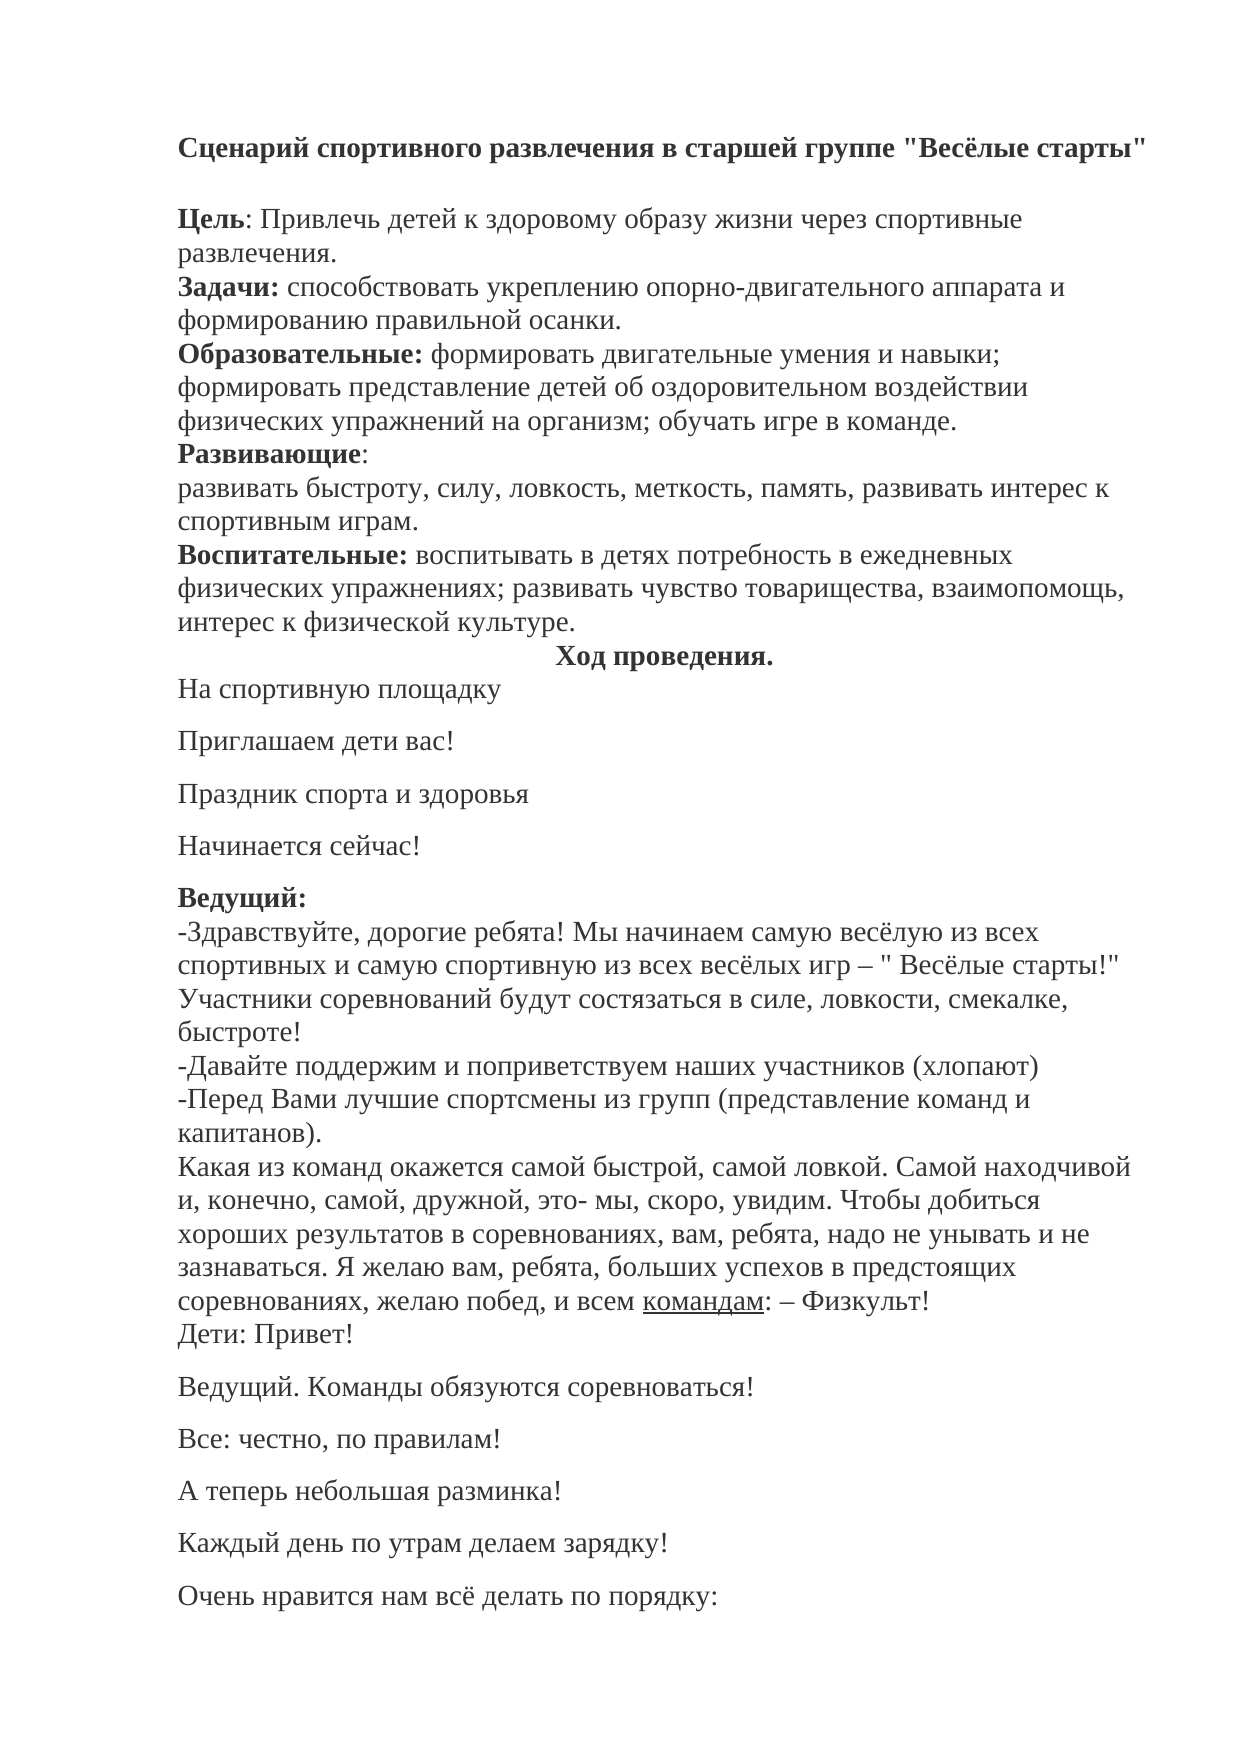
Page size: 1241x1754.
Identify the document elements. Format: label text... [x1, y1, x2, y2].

text Развивающие: [177, 436, 1152, 470]
text развивать быстроту, силу, ловкость, меткость, память, развивать интерес к спортивным играм. [177, 470, 1152, 537]
text Все: честно, по правилам! [177, 1421, 1152, 1454]
text Каждый день по утрам делаем зарядку! [177, 1526, 1152, 1559]
text Образовательные: формировать двигательные умения и навыки; формировать представление детей об оздоровительном воздействии физических упражнений на организм; обучать игре в команде. [177, 336, 1152, 436]
text На спортивную площадку [177, 671, 1152, 705]
text Воспитательные: воспитывать в детях потребность в ежедневных физических упражнениях; развивать чувство товарищества, взаимопомощь, интерес к физической культуре. [177, 537, 1152, 638]
text Задачи: способствовать укреплению опорно-двигательного аппарата и формированию правильной осанки. [177, 269, 1152, 336]
text -Перед Вами лучшие спортсмены из групп (представление команд и капитанов). [177, 1082, 1152, 1149]
text Очень нравится нам всё делать по порядку: [177, 1578, 1152, 1611]
text Дети: Привет! [177, 1316, 1152, 1350]
text Ход проведения. [177, 638, 1152, 671]
text -Здравствуйте, дорогие ребята! Мы начинаем самую весёлую из всех спортивных и самую спортивную из всех весёлых игр – " Весёлые старты!" Участники соревнований будут состязаться в силе, ловкости, смекалке, быстроте! [177, 914, 1152, 1048]
text Сценарий спортивного развлечения в старшей группе "Весёлые старты" [177, 131, 1152, 164]
text Начинается сейчас! [177, 828, 1152, 862]
text Праздник спорта и здоровья [177, 776, 1152, 809]
text А теперь небольшая разминка! [177, 1473, 1152, 1507]
text Ведущий. Команды обязуются соревноваться! [177, 1369, 1152, 1402]
text Ведущий: [177, 880, 1152, 914]
text -Давайте поддержим и поприветствуем наших участников (хлопают) [177, 1048, 1152, 1082]
text Какая из команд окажется самой быстрой, самой ловкой. Самой находчивой и, конечно, самой, дружной, это- мы, скоро, увидим. Чтобы добиться хороших результатов в соревнованиях, вам, ребята, надо не унывать и не зазнаваться. Я желаю вам, ребята, больших успехов в предстоящих соревнованиях, желаю побед, и всем командам: – Физкульт! [177, 1149, 1152, 1316]
text Цель: Привлечь детей к здоровому образу жизни через спортивные развлечения. [177, 202, 1152, 269]
text Приглашаем дети вас! [177, 723, 1152, 757]
